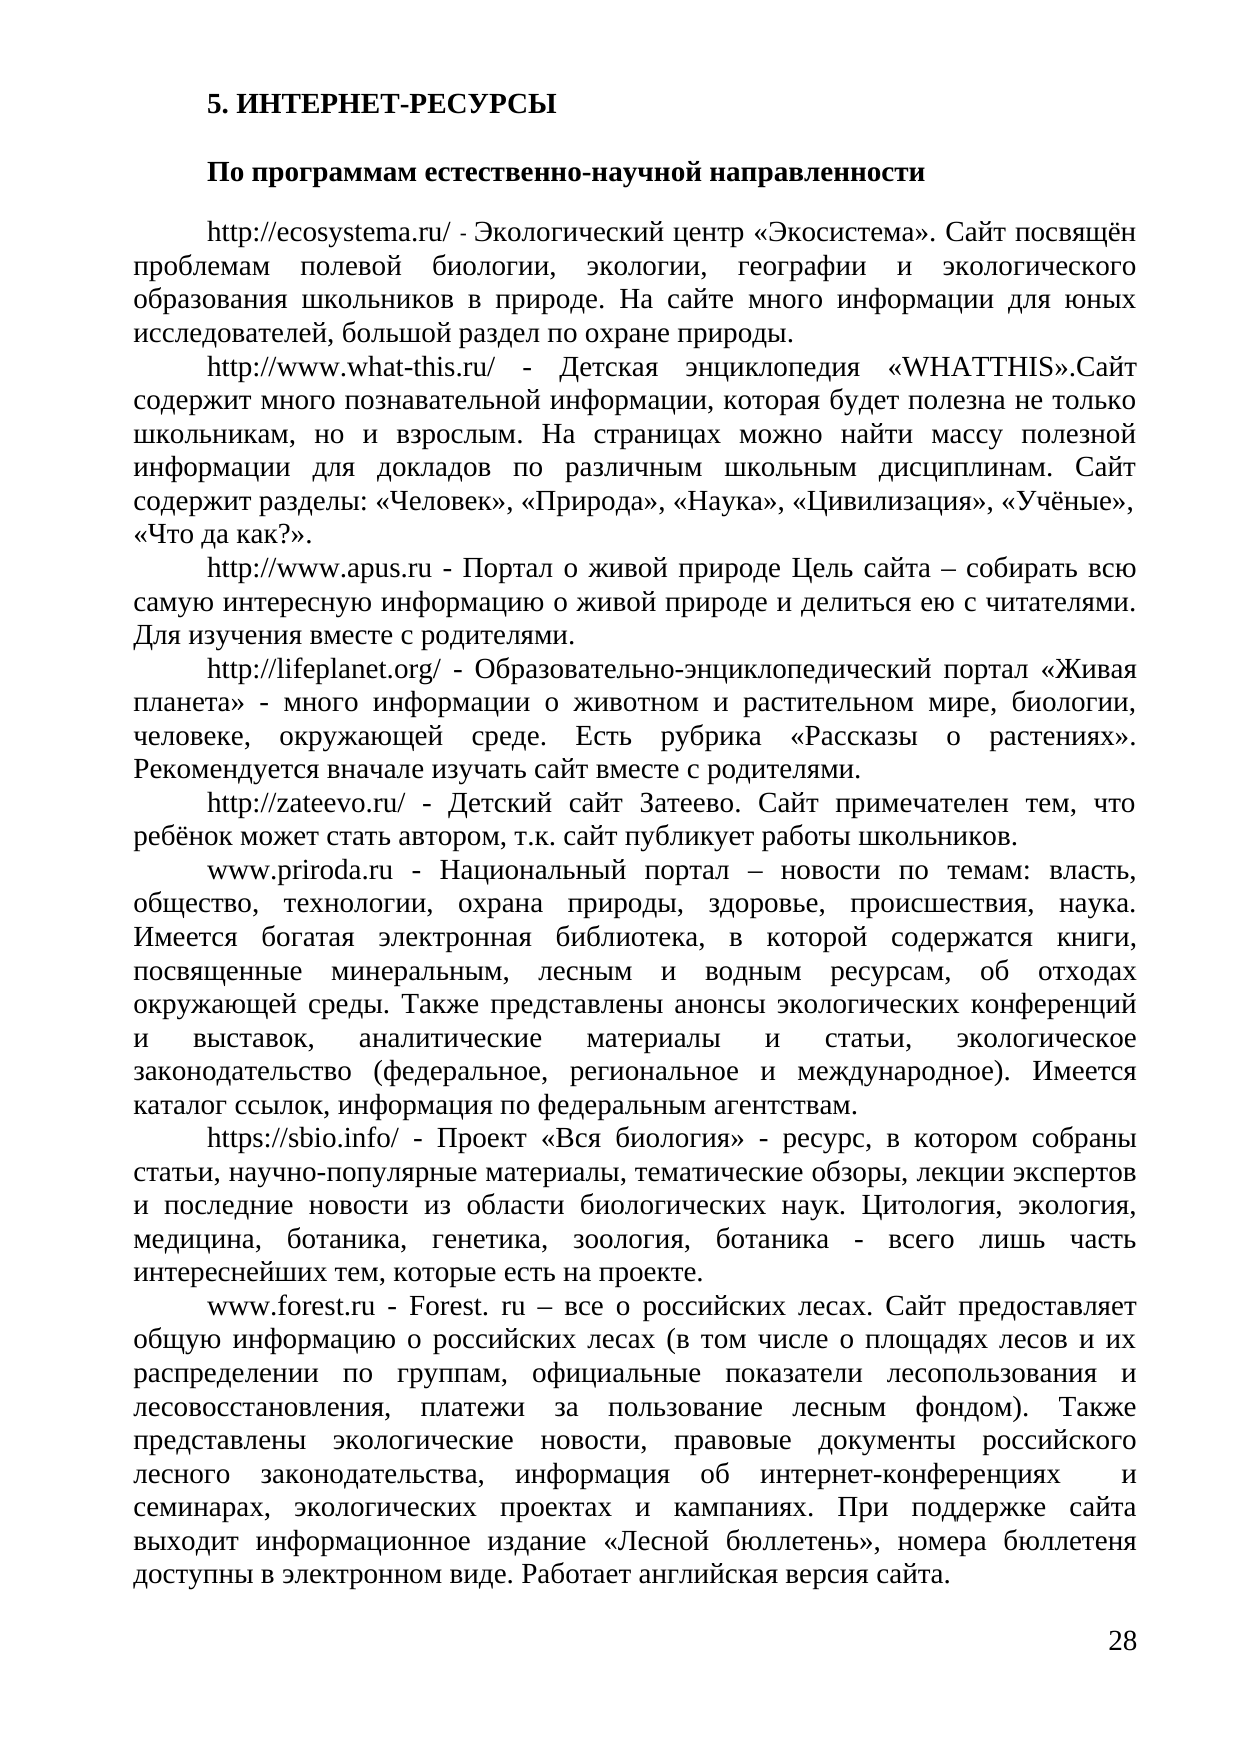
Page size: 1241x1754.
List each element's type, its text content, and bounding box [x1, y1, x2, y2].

text По программам естественно-научной направленности [207, 154, 1209, 187]
text «Что да как?». [133, 517, 1209, 550]
text http://lifeplanet.org/ - Образовательно-энциклопедический портал «Живая планета» - много информации о животном и растительном мире, биологии, человеке, окружающей среде. Есть рубрика «Рассказы о растениях». Рекомендуется вначале изучать сайт вместе с родителями. [133, 651, 1137, 785]
text www.priroda.ru - Национальный портал – новости по темам: власть, общество, технологии, охрана природы, здоровье, происшествия, наука. Имеется богатая электронная библиотека, в которой содержатся книги, посвященные минеральным, лесным и водным ресурсам, об отходах окружающей среды. Также представлены анонсы экологических конференций и выставок, аналитические материалы и статьи, экологическое законодательство (федеральное, региональное и международное). Имеется каталог ссылок, информация по федеральным агентствам. [133, 852, 1137, 1120]
text http://www.apus.ru - Портал о живой природе Цель сайта – собирать всю самую интересную информацию о живой природе и делиться ею с читателями. Для изучения вместе с родителями. [133, 550, 1138, 651]
text www.forest.ru - Forest. ru – все о российских лесах. Сайт предоставляет общую информацию о российских лесах (в том числе о площадях лесов и их распределении по группам, официальные показатели лесопользования и лесовосстановления, платежи за пользование лесным фондом). Также представлены экологические новости, правовые документы российского лесного законодательства, информация об интернет-конференциях и семинарах, экологических проектах и кампаниях. При поддержке сайта выходит информационное издание «Лесной бюллетень», номера бюллетеня доступны в электронном виде. Работает английская версия сайта. [133, 1288, 1137, 1590]
subtitle ИНТЕРНЕТ-РЕСУРСЫ [207, 87, 1209, 120]
text http://zateevo.ru/ - Детский сайт Затеево. Сайт примечателен тем, что ребёнок может стать автором, т.к. сайт публикует работы школьников. [133, 785, 1137, 852]
text http://ecosystema.ru/ - Экологический центр «Экосистема». Сайт посвящён проблемам полевой биологии, экологии, географии и экологического образования школьников в природе. На сайте много информации для юных исследователей, большой раздел по охране природы. [133, 214, 1137, 349]
text http://www.what-this.ru/ - Детская энциклопедия «WHATTHIS».Сайт содержит много познавательной информации, которая будет полезна не только школьникам, но и взрослым. На страницах можно найти массу полезной информации для докладов по различным школьным дисциплинам. Сайт содержит разделы: «Человек», «Природа», «Наука», «Цивилизация», «Учёные», [133, 349, 1137, 517]
text https://sbio.info/ - Проект «Вся биология» - ресурс, в котором собраны статьи, научно-популярные материалы, тематические обзоры, лекции экспертов и последние новости из области биологических наук. Цитология, экология, медицина, ботаника, генетика, зоология, ботаника - всего лишь часть интереснейших тем, которые есть на проекте. [133, 1120, 1138, 1288]
